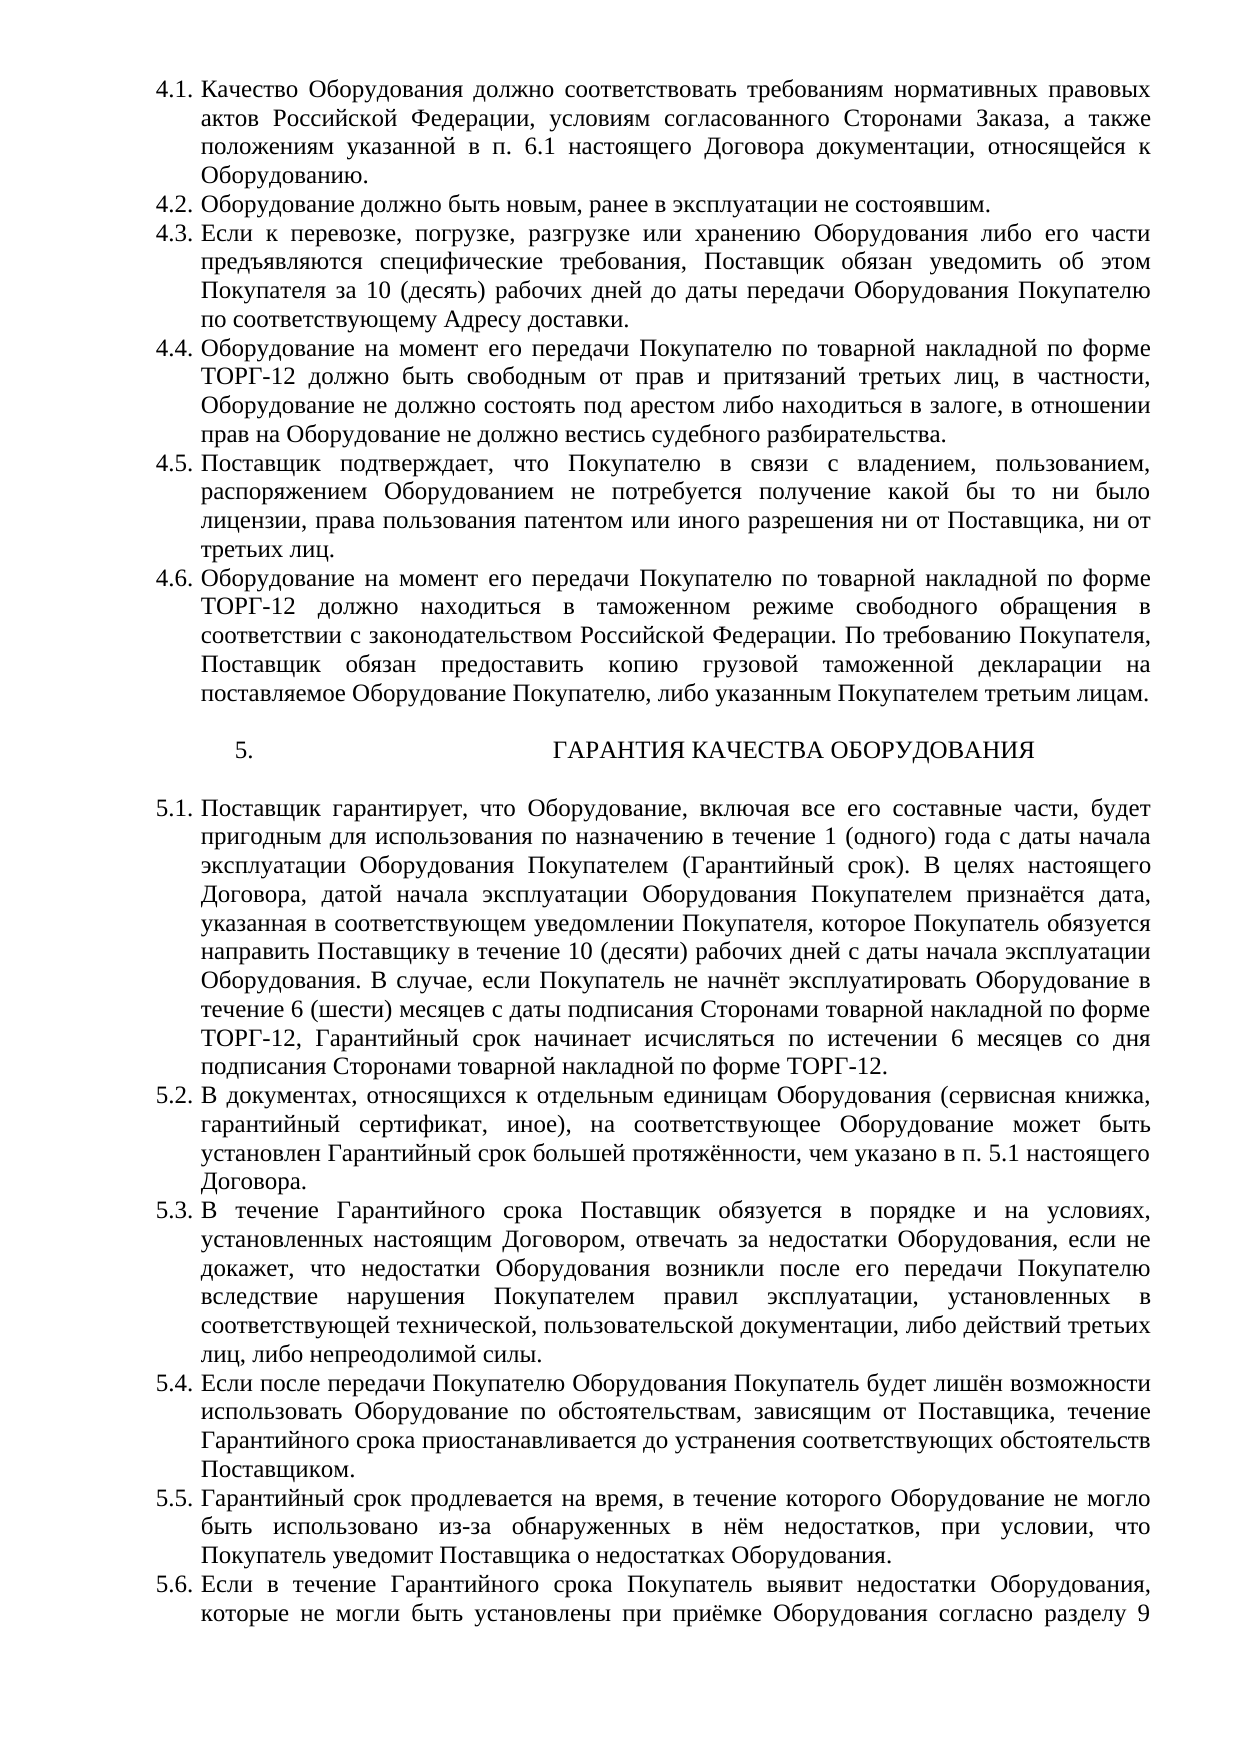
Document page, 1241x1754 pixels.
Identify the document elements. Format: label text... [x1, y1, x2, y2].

list Если после передачи Покупателю Оборудования Покупатель будет лишён возможности использовать Оборудование по обстоятельствам, зависящим от Поставщика, течение Гарантийного срока приостанавливается до устранения соответствующих обстоятельств Поставщиком. [156, 1368, 1152, 1483]
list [156, 1569, 1152, 1626]
list Качество Оборудования должно соответствовать требованиям нормативных правовых актов Российской Федерации, условиям согласованного Сторонами Заказа, а также положениям указанной в п. 6.1 настоящего Договора документации, относящейся к Оборудованию. [156, 74, 1152, 189]
list Оборудование на момент его передачи Покупателю по товарной накладной по форме ТОРГ-12 должно находиться в таможенном режиме свободного обращения в соответствии с законодательством Российской Федерации. По требованию Покупателя, Поставщик обязан предоставить копию грузовой таможенной декларации на поставляемое Оборудование Покупателю, либо указанным Покупателем третьим лицам. [156, 563, 1152, 706]
list Если к перевозке, погрузке, разгрузке или хранению Оборудования либо его части предъявляются специфические требования, Поставщик обязан уведомить об этом Покупателя за 10 (десять) рабочих дней до даты передачи Оборудования Покупателю по соответствующему Адресу доставки. [156, 218, 1152, 333]
list В течение Гарантийного срока Поставщик обязуется в порядке и на условиях, установленных настоящим Договором, отвечать за недостатки Оборудования, если не докажет, что недостатки Оборудования возникли после его передачи Покупателю вследствие нарушения Покупателем правил эксплуатации, установленных в соответствующей технической, пользовательской документации, либо действий третьих лиц, либо непреодолимой силы. [156, 1195, 1152, 1368]
list Поставщик гарантирует, что Оборудование, включая все его составные части, будет пригодным для использования по назначению в течение 1 (одного) года с даты начала эксплуатации Оборудования Покупателем (Гарантийный срок). В целях настоящего Договора, датой начала эксплуатации Оборудования Покупателем признаётся дата, указанная в соответствующем уведомлении Покупателя, которое Покупатель обязуется направить Поставщику в течение 10 (десяти) рабочих дней с даты начала эксплуатации Оборудования. В случае, если Покупатель не начнёт эксплуатировать Оборудование в течение 6 (шести) месяцев с даты подписания Сторонами товарной накладной по форме ТОРГ-12, Гарантийный срок начинает исчисляться по истечении 6 месяцев со дня подписания Сторонами товарной накладной по форме ТОРГ-12. [156, 793, 1152, 1080]
list В документах, относящихся к отдельным единицам Оборудования (сервисная книжка, гарантийный сертификат, иное), на соответствующее Оборудование может быть установлен Гарантийный срок большей протяжённости, чем указано в п. 5.1 настоящего Договора. [156, 1080, 1152, 1195]
list Оборудование должно быть новым, ранее в эксплуатации не состоявшим. [156, 189, 1152, 218]
list Оборудование на момент его передачи Покупателю по товарной накладной по форме ТОРГ-12 должно быть свободным от прав и притязаний третьих лиц, в частности, Оборудование не должно состоять под арестом либо находиться в залоге, в отношении прав на Оборудование не должно вестись судебного разбирательства. [156, 333, 1152, 448]
list Гарантийный срок продлевается на время, в течение которого Оборудование не могло быть использовано из-за обнаруженных в нём недостатков, при условии, что Покупатель уведомит Поставщика о недостатках Оборудования. [156, 1483, 1152, 1569]
list Поставщик подтверждает, что Покупателю в связи с владением, пользованием, распоряжением Оборудованием не потребуется получение какой бы то ни было лицензии, права пользования патентом или иного разрешения ни от Поставщика, ни от третьих лиц. [156, 448, 1152, 563]
list ГАРАНТИЯ КАЧЕСТВА ОБОРУДОВАНИЯ [118, 735, 1152, 764]
